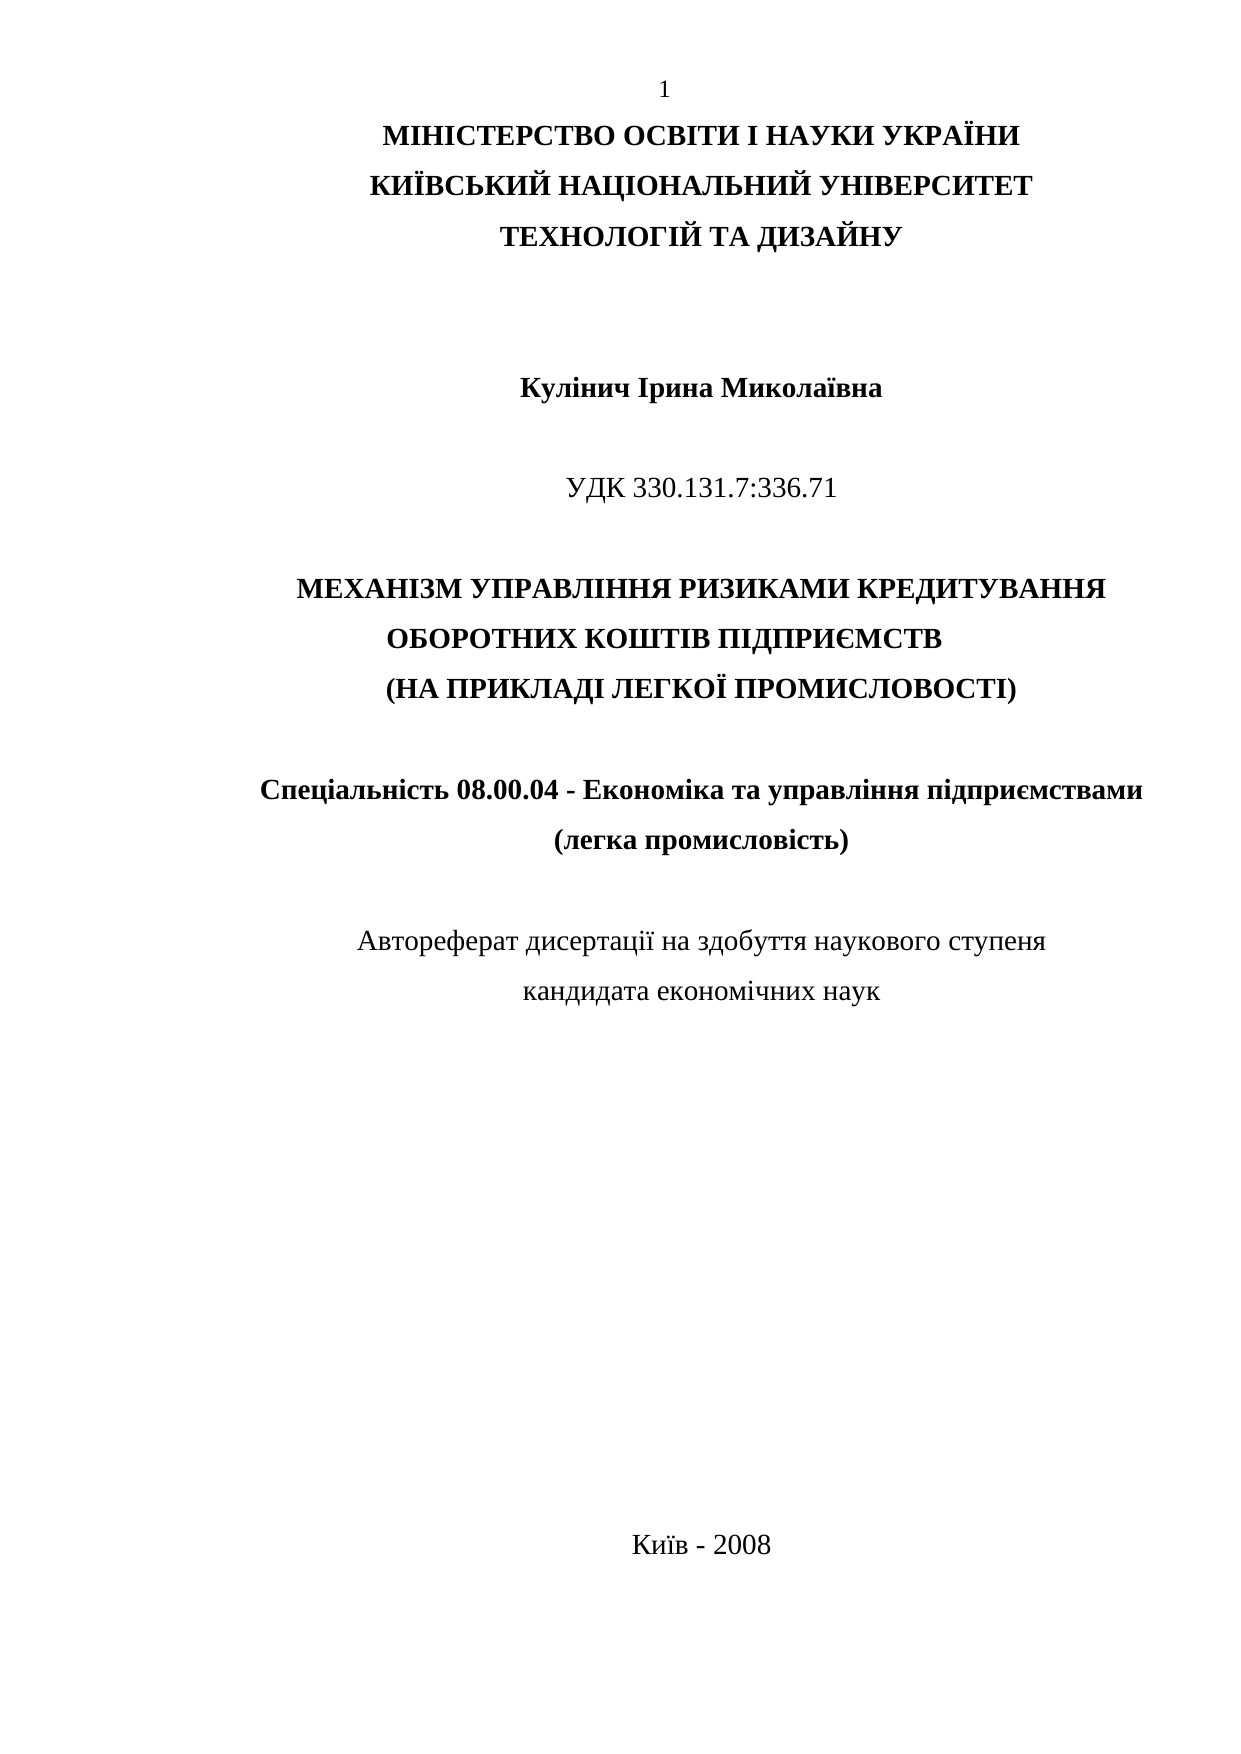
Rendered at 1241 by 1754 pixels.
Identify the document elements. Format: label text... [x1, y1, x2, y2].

text УДК 330.131.7:336.71 [177, 470, 1152, 504]
text Автореферат дисертації на здобуття наукового ступеня [177, 923, 1152, 957]
text (легка промисловість) [177, 822, 1152, 856]
text кандидата економічних наук [177, 973, 1152, 1007]
text ТЕХНОЛОГІЙ ТА ДИЗАЙНУ [177, 219, 1152, 252]
text МЕХАНІЗМ УПРАВЛІННЯ РИЗИКАМИ КРЕДИТУВАННЯ ОБОРОТНИХ КОШТІВ ПІДПРИЄМСТВ [177, 571, 1152, 655]
text Спеціальність 08.00.04 - Економіка та управління підприємствами [177, 772, 1152, 806]
text Кулінич Ірина Миколаївна [177, 370, 1152, 403]
text Київ - 2008 [177, 1527, 1152, 1560]
text КИЇВСЬКИЙ НАЦІОНАЛЬНИЙ УНІВЕРСИТЕТ [177, 168, 1152, 202]
text (НА ПРИКЛАДІ ЛЕГКОЇ ПРОМИСЛОВОСТІ) [177, 672, 1152, 705]
text МІНІСТЕРСТВО освіти і НАУКИ УКРАЇНИ [177, 118, 1152, 152]
